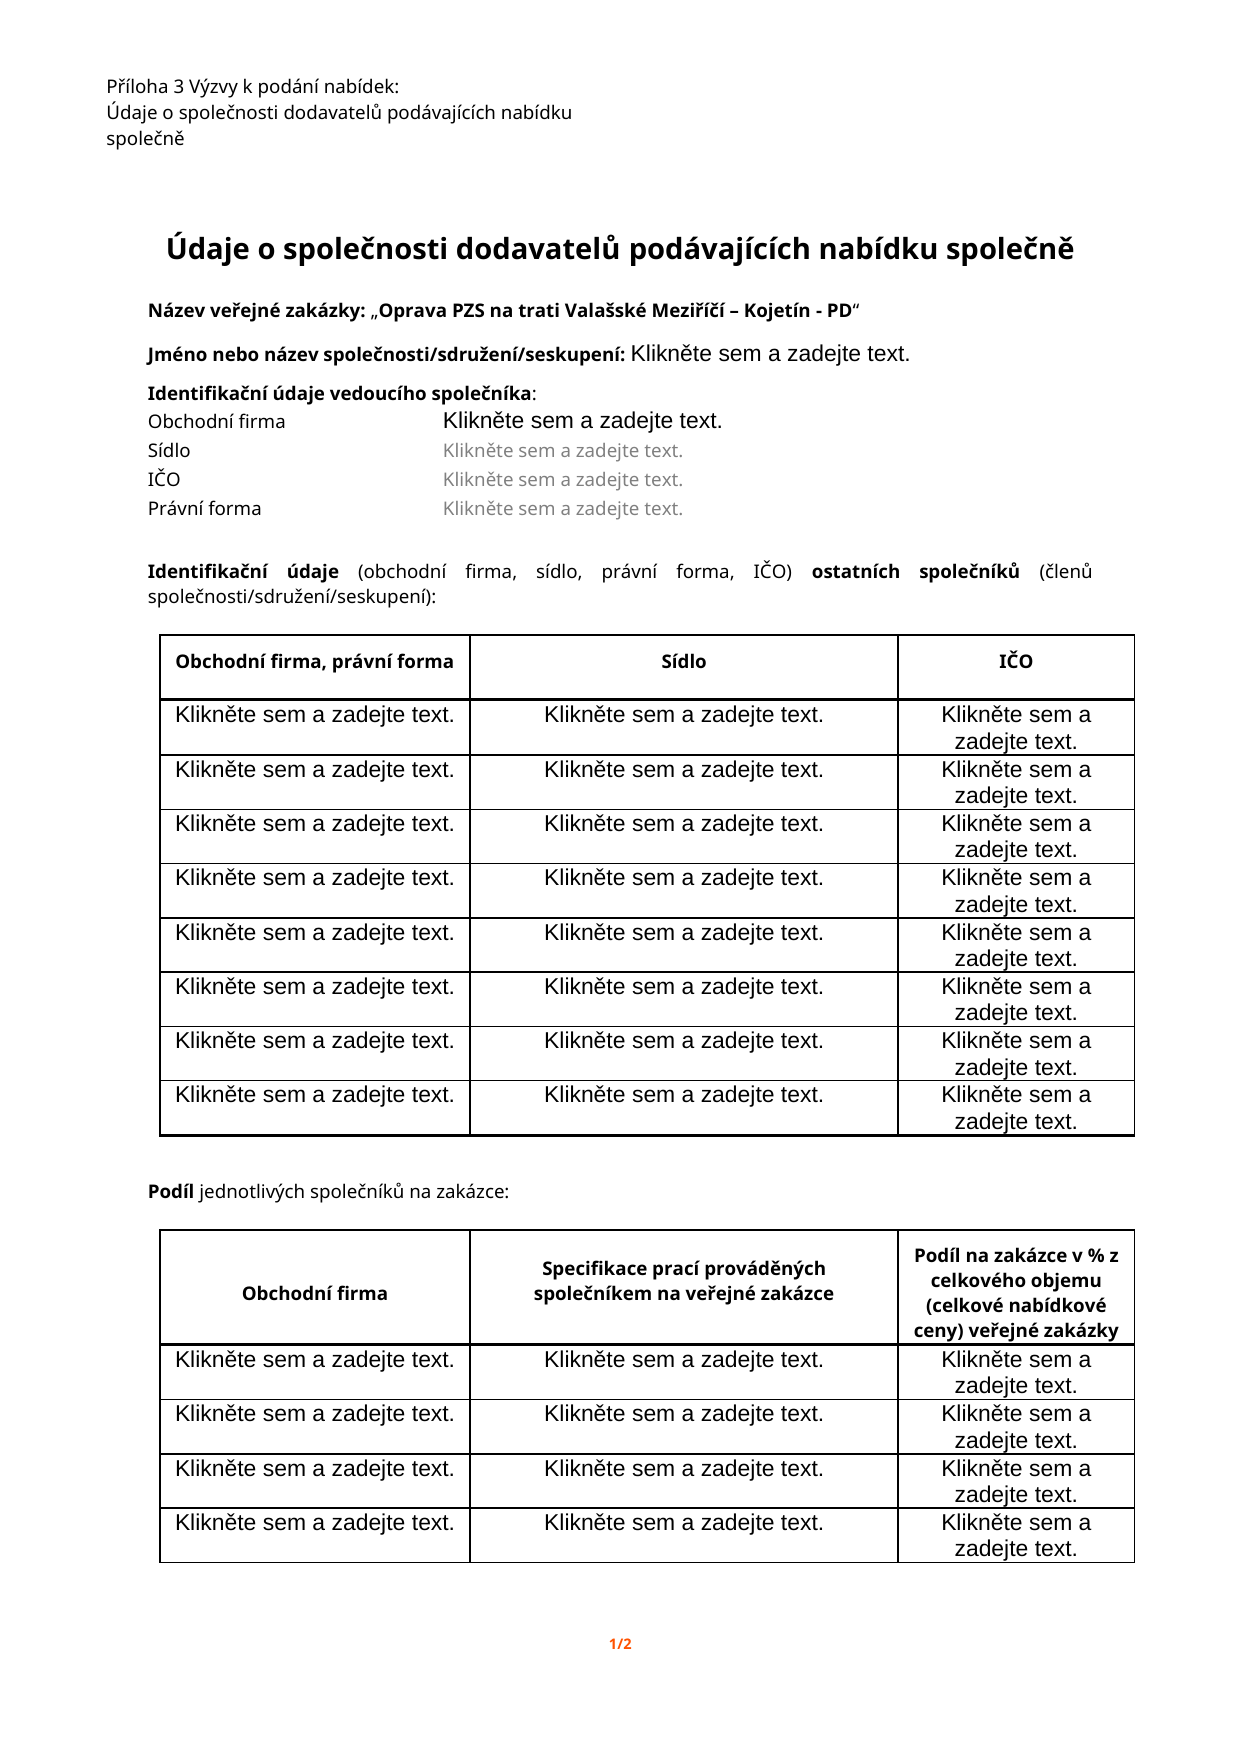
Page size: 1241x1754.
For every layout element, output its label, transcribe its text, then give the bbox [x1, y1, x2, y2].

table_header Sídlo [471, 636, 897, 698]
text Název veřejné zakázky: „Oprava PZS na trati Valašské Meziříčí – Kojetín - PD“ [148, 293, 1093, 324]
text Jméno nebo název společnosti/sdružení/seskupení: [148, 336, 1093, 367]
text Obchodní firma [148, 405, 1093, 434]
table_header Specifikace prací prováděných společníkem na veřejné zakázce [471, 1231, 897, 1343]
text IČO [148, 463, 1093, 492]
text Identifikační údaje (obchodní firma, sídlo, právní forma, IČO) ostatních společníků (členů společnosti/sdružení/seskupení): [148, 559, 1093, 609]
text Identifikační údaje vedoucího společníka: [148, 380, 1093, 405]
table_header Obchodní firma, právní forma [161, 636, 469, 698]
text Podíl jednotlivých společníků na zakázce: [148, 1179, 1093, 1229]
text Sídlo [148, 434, 1093, 463]
title Údaje o společnosti dodavatelů podávajících nabídku společně [148, 228, 1093, 268]
table_header Podíl na zakázce v % z celkového objemu (celkové nabídkové ceny) veřejné zakázky [899, 1231, 1134, 1343]
table_header Obchodní firma [161, 1231, 469, 1343]
text Právní forma [148, 492, 1093, 521]
table_header IČO [899, 636, 1134, 698]
